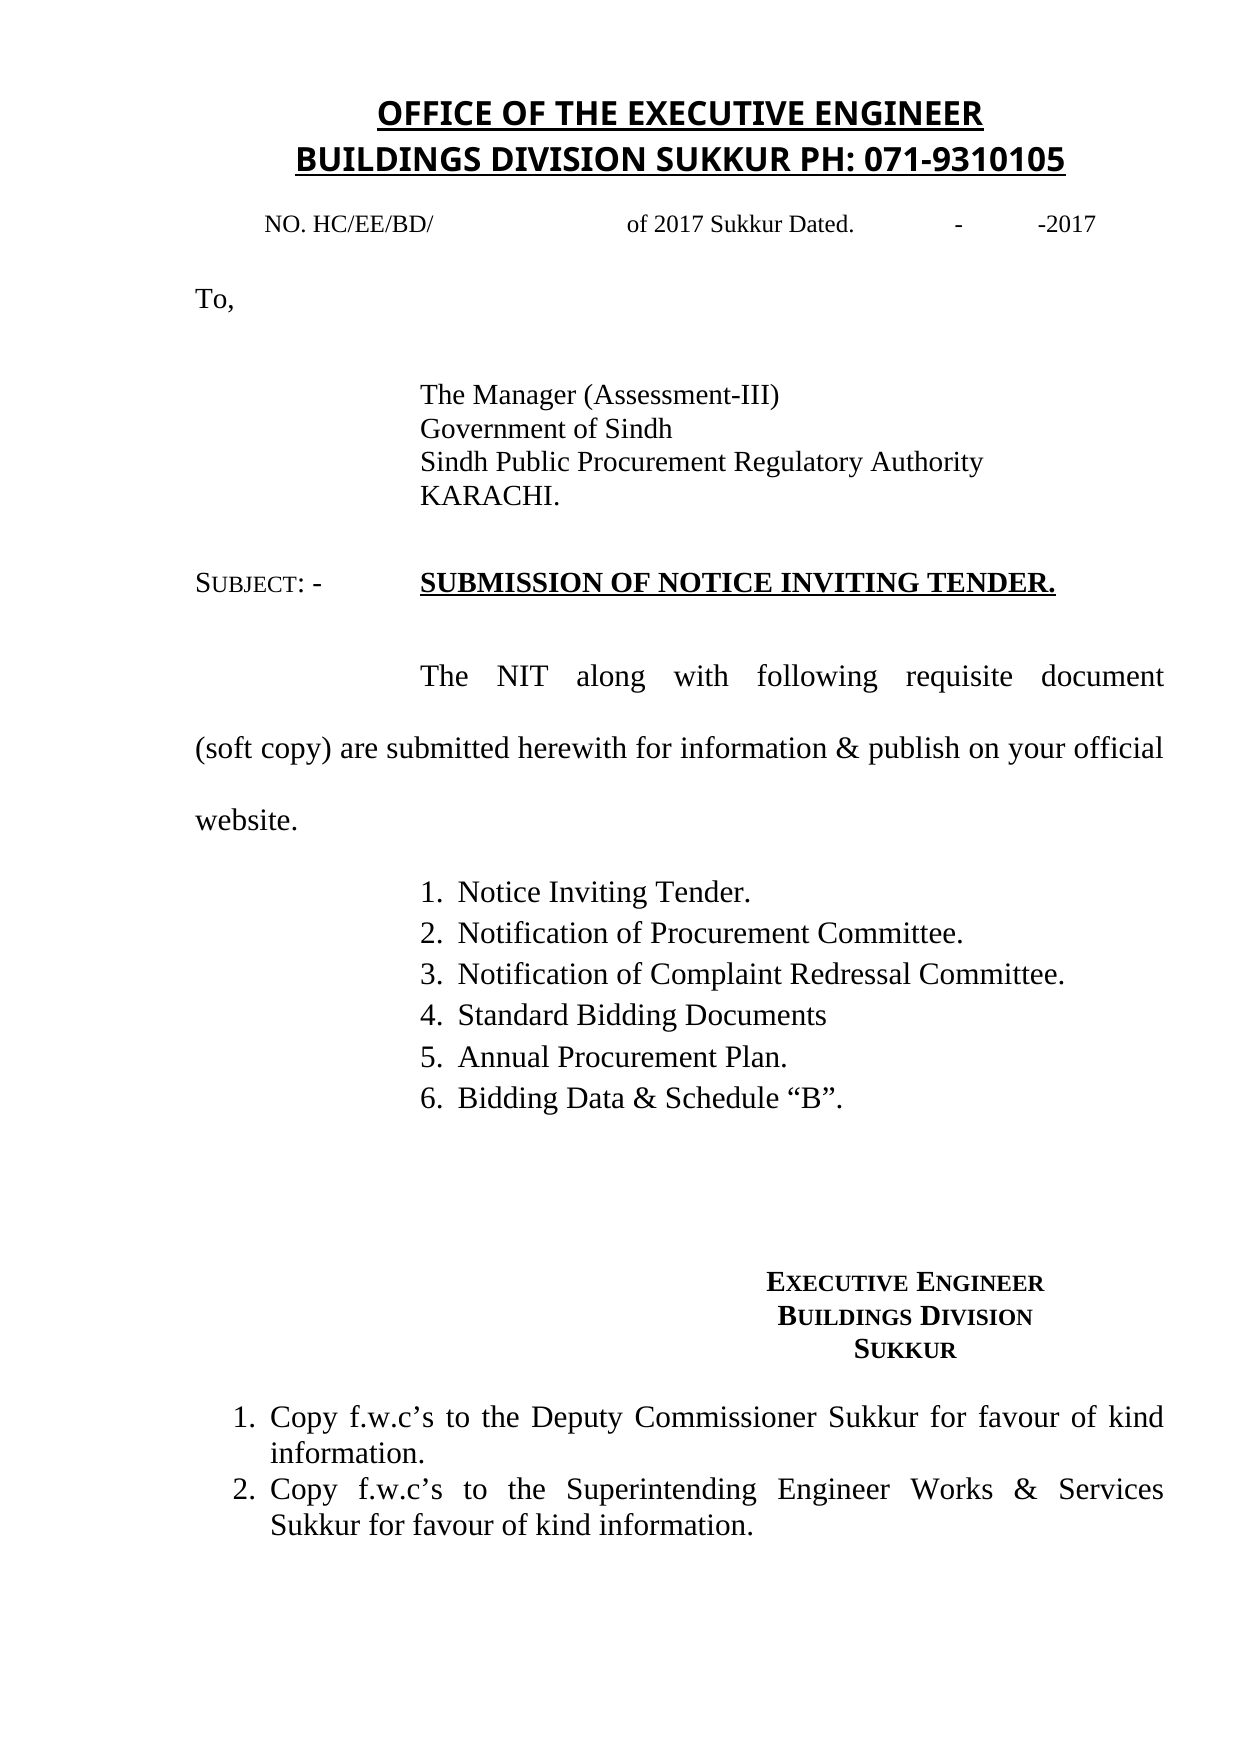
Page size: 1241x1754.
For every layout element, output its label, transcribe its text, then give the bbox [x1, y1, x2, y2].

text KARACHI. [345, 478, 1165, 511]
text Sindh Public Procurement Regulatory Authority [345, 444, 1165, 478]
list Copy f.w.c’s to the Deputy Commissioner Sukkur for favour of kind information. [232, 1398, 1165, 1470]
text The NIT along with following requisite document (soft copy) are submitted herewith for information & publish on your official website. [195, 657, 1165, 837]
list Copy f.w.c’s to the Superintending Engineer Works & Services Sukkur for favour of kind information. [232, 1470, 1165, 1542]
list Standard Bidding Documents [420, 997, 1165, 1033]
text Buildings Division [645, 1298, 1165, 1331]
text Executive Engineer [645, 1264, 1165, 1298]
text Office of the EXECUTIVE ENGINEER [195, 90, 1165, 135]
text Government of Sindh [195, 411, 1165, 444]
list Notification of Procurement Committee. [420, 914, 1165, 950]
text To, [195, 281, 1165, 315]
list Annual Procurement Plan. [420, 1038, 1165, 1074]
text NO. HC/EE/BD/ of 2017 Sukkur Dated. - -2017 [195, 209, 1165, 238]
text BUILDINGS DIVISION Sukkur PH: 071-9310105 [195, 135, 1165, 181]
list Notification of Complaint Redressal Committee. [420, 955, 1165, 991]
text Subject: - SUBMISSION OF NOTICE INVITING TENDER. [195, 565, 1165, 599]
list Bidding Data & Schedule “B”. [420, 1079, 1165, 1115]
list Notice Inviting Tender. [420, 873, 1165, 909]
text The Manager (Assessment-III) [195, 377, 1165, 411]
text Sukkur [645, 1331, 1165, 1365]
